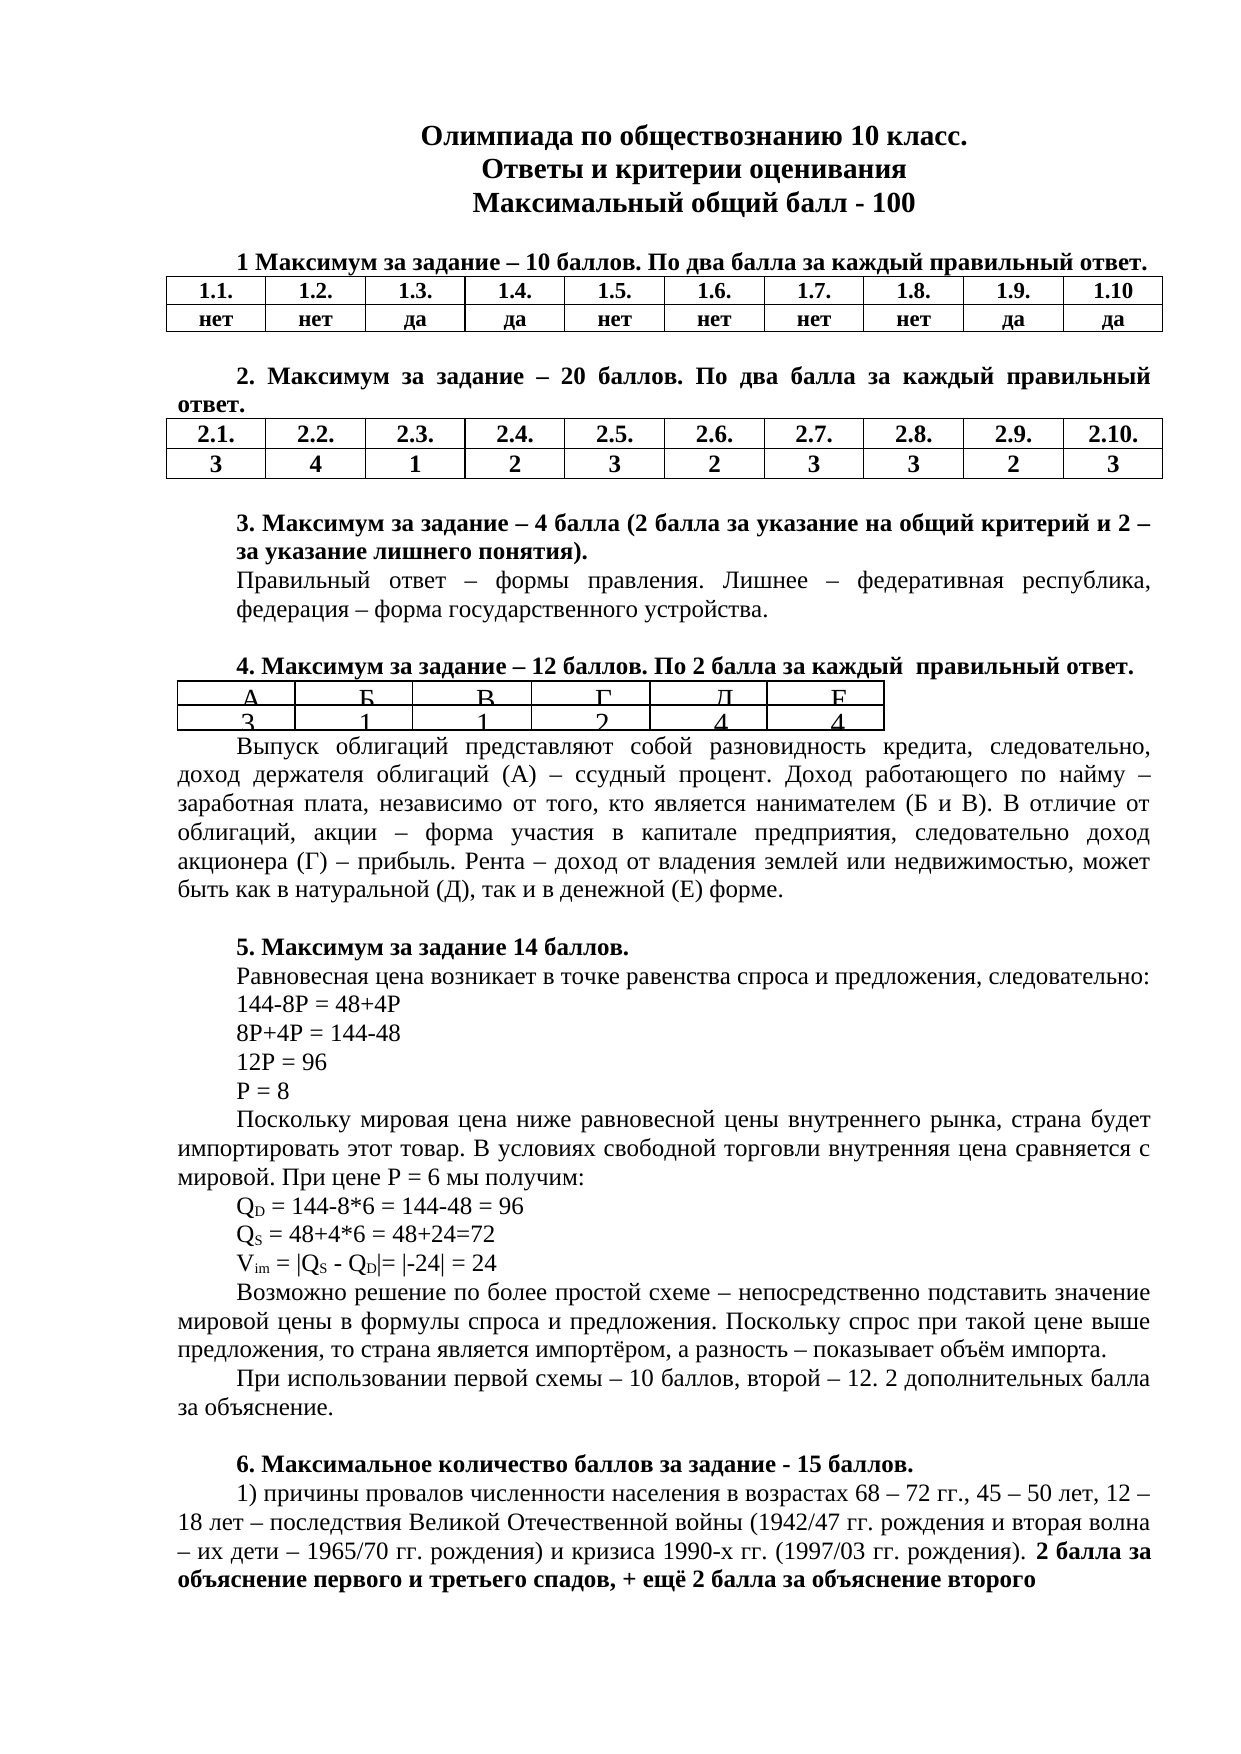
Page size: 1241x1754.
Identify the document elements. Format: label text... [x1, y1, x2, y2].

text 144-8P = 48+4P [177, 989, 1152, 1018]
text Максимальный общий балл - 100 [177, 185, 1152, 219]
text 8P+4P = 144-48 [177, 1018, 1152, 1047]
text QD = 144-8*6 = 144-48 = 96 [177, 1191, 1152, 1219]
table_cell да [1064, 305, 1162, 331]
table_cell нет [266, 305, 365, 331]
table_header 2.9. [964, 419, 1063, 448]
table_cell 3 [864, 449, 963, 478]
table_cell 4 [768, 706, 883, 729]
table_cell 1 [296, 706, 412, 729]
text 1 Максимум за задание – 10 баллов. По два балла за каждый правильный ответ. [177, 247, 1152, 276]
table_header Д [651, 682, 766, 704]
table_cell да [964, 305, 1063, 331]
table_header 1.6. [665, 277, 764, 304]
text 12P = 96 [177, 1047, 1152, 1076]
text QS = 48+4*6 = 48+24=72 [177, 1219, 1152, 1248]
table_cell нет [765, 305, 863, 331]
table_header 2.8. [864, 419, 963, 448]
table_cell да [366, 305, 464, 331]
table_header 2.4. [466, 419, 564, 448]
text 1) причины провалов численности населения в возрастах 68 – 72 гг., 45 – 50 лет, 12 – 18 лет – последствия Великой Отечественной войны (1942/47 гг. рождения и вторая волна – их дети – 1965/70 гг. рождения) и кризиса 1990-х гг. (1997/03 гг. рождения). 2 балла за объяснение первого и третьего спадов, + ещё 2 балла за объяснение второго [177, 1478, 1152, 1593]
text Равновесная цена возникает в точке равенства спроса и предложения, следовательно: [177, 961, 1152, 989]
text P = 8 [177, 1076, 1152, 1104]
text Поскольку мировая цена ниже равновесной цены внутреннего рынка, страна будет импортировать этот товар. В условиях свободной торговли внутренняя цена сравняется с мировой. При цене P = 6 мы получим: [177, 1104, 1152, 1191]
table_header 1.3. [366, 277, 464, 304]
text Выпуск облигаций представляют собой разновидность кредита, следовательно, доход держателя облигаций (А) – ссудный процент. Доход работающего по найму – заработная плата, независимо от того, кто является нанимателем (Б и В). В отличие от облигаций, акции – форма участия в капитале предприятия, следовательно доход акционера (Г) – прибыль. Рента – доход от владения землей или недвижимостью, может быть как в натуральной (Д), так и в денежной (Е) форме. [177, 731, 1152, 903]
table_header В [413, 682, 531, 704]
text 3. Максимум за задание – 4 балла (2 балла за указание на общий критерий и 2 – за указание лишнего понятия). [236, 508, 1152, 565]
text 4. Максимум за задание – 12 баллов. По 2 балла за каждый правильный ответ. [177, 651, 1152, 680]
table_cell 4 [651, 706, 766, 729]
table_cell нет [565, 305, 664, 331]
table_cell 1 [366, 449, 464, 478]
text Vim = |QS - QD|= |-24| = 24 [177, 1248, 1152, 1277]
table_cell 1 [413, 706, 531, 729]
table_header 2.3. [366, 419, 464, 448]
text При использовании первой схемы – 10 баллов, второй – 12. 2 дополнительных балла за объяснение. [177, 1363, 1152, 1421]
table_cell да [466, 305, 564, 331]
text 6. Максимальное количество баллов за задание - 15 баллов. [177, 1449, 1152, 1478]
table_header 2.1. [167, 419, 265, 448]
table_cell 3 [565, 449, 664, 478]
table_header 2.5. [565, 419, 664, 448]
table_header 1.1. [167, 277, 265, 304]
text Ответы и критерии оценивания [177, 152, 1152, 185]
table_header 1.2. [266, 277, 365, 304]
table_header 2.10. [1064, 419, 1162, 448]
table_header 2.7. [765, 419, 863, 448]
table_header А [178, 682, 294, 704]
table_header 1.10 [1064, 277, 1162, 304]
table_header Е [768, 682, 883, 704]
table_cell нет [864, 305, 963, 331]
table_cell 3 [178, 706, 294, 729]
text Возможно решение по более простой схеме – непосредственно подставить значение мировой цены в формулы спроса и предложения. Поскольку спрос при такой цене выше предложения, то страна является импортёром, а разность – показывает объём импорта. [177, 1277, 1152, 1363]
table_cell нет [665, 305, 764, 331]
table_header 2.6. [665, 419, 764, 448]
table_header 1.9. [964, 277, 1063, 304]
table_cell 3 [1064, 449, 1162, 478]
table_cell 2 [466, 449, 564, 478]
table_cell 2 [964, 449, 1063, 478]
table_header Б [296, 682, 412, 704]
table_cell 3 [765, 449, 863, 478]
text Правильный ответ – формы правления. Лишнее – федеративная республика, федерация – форма государственного устройства. [236, 565, 1152, 623]
table_header 1.4. [466, 277, 564, 304]
table_cell 4 [266, 449, 365, 478]
table_cell 3 [167, 449, 265, 478]
table_cell 2 [665, 449, 764, 478]
text 2. Максимум за задание – 20 баллов. По два балла за каждый правильный ответ. [177, 361, 1152, 418]
text 5. Максимум за задание 14 баллов. [177, 932, 1152, 961]
table_header 1.7. [765, 277, 863, 304]
text Олимпиада по обществознанию 10 класс. [177, 118, 1152, 152]
table_header 2.2. [266, 419, 365, 448]
table_cell нет [167, 305, 265, 331]
table_header Г [532, 682, 649, 704]
table_header 1.5. [565, 277, 664, 304]
table_header 1.8. [864, 277, 963, 304]
table_cell 2 [532, 706, 649, 729]
